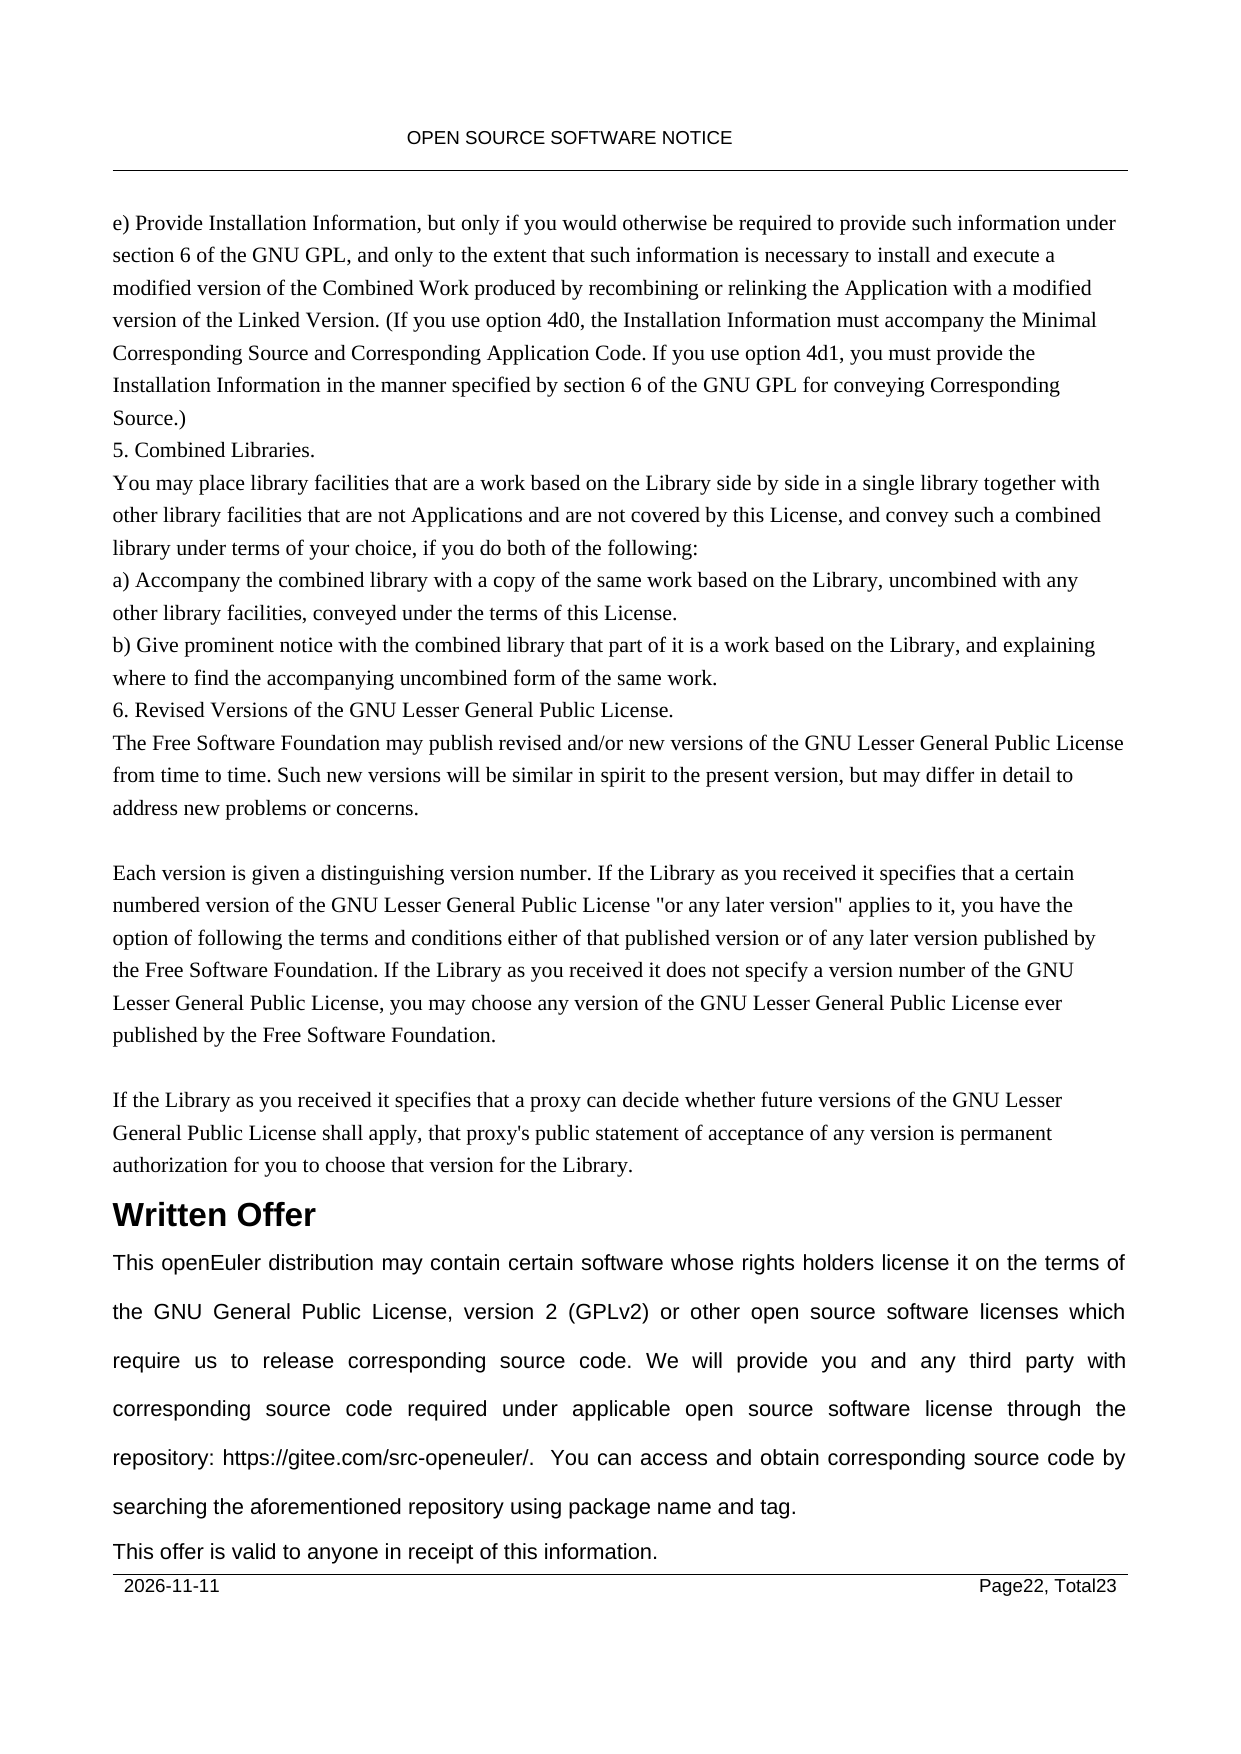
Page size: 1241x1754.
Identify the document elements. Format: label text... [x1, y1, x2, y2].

text Written Offer [112, 1181, 1128, 1246]
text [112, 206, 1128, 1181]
text This openEuler distribution may contain certain software whose rights holders license it on the terms of the GNU General Public License, version 2 (GPLv2) or other open source software licenses which require us to release corresponding source code. We will provide you and any third party with corresponding source code required under applicable open source software license through the repository: https://gitee.com/src-openeuler/. You can access and obtain corresponding source code by searching the aforementioned repository using package name and tag. [112, 1246, 1128, 1523]
text This offer is valid to anyone in receipt of this information. [112, 1535, 1128, 1568]
